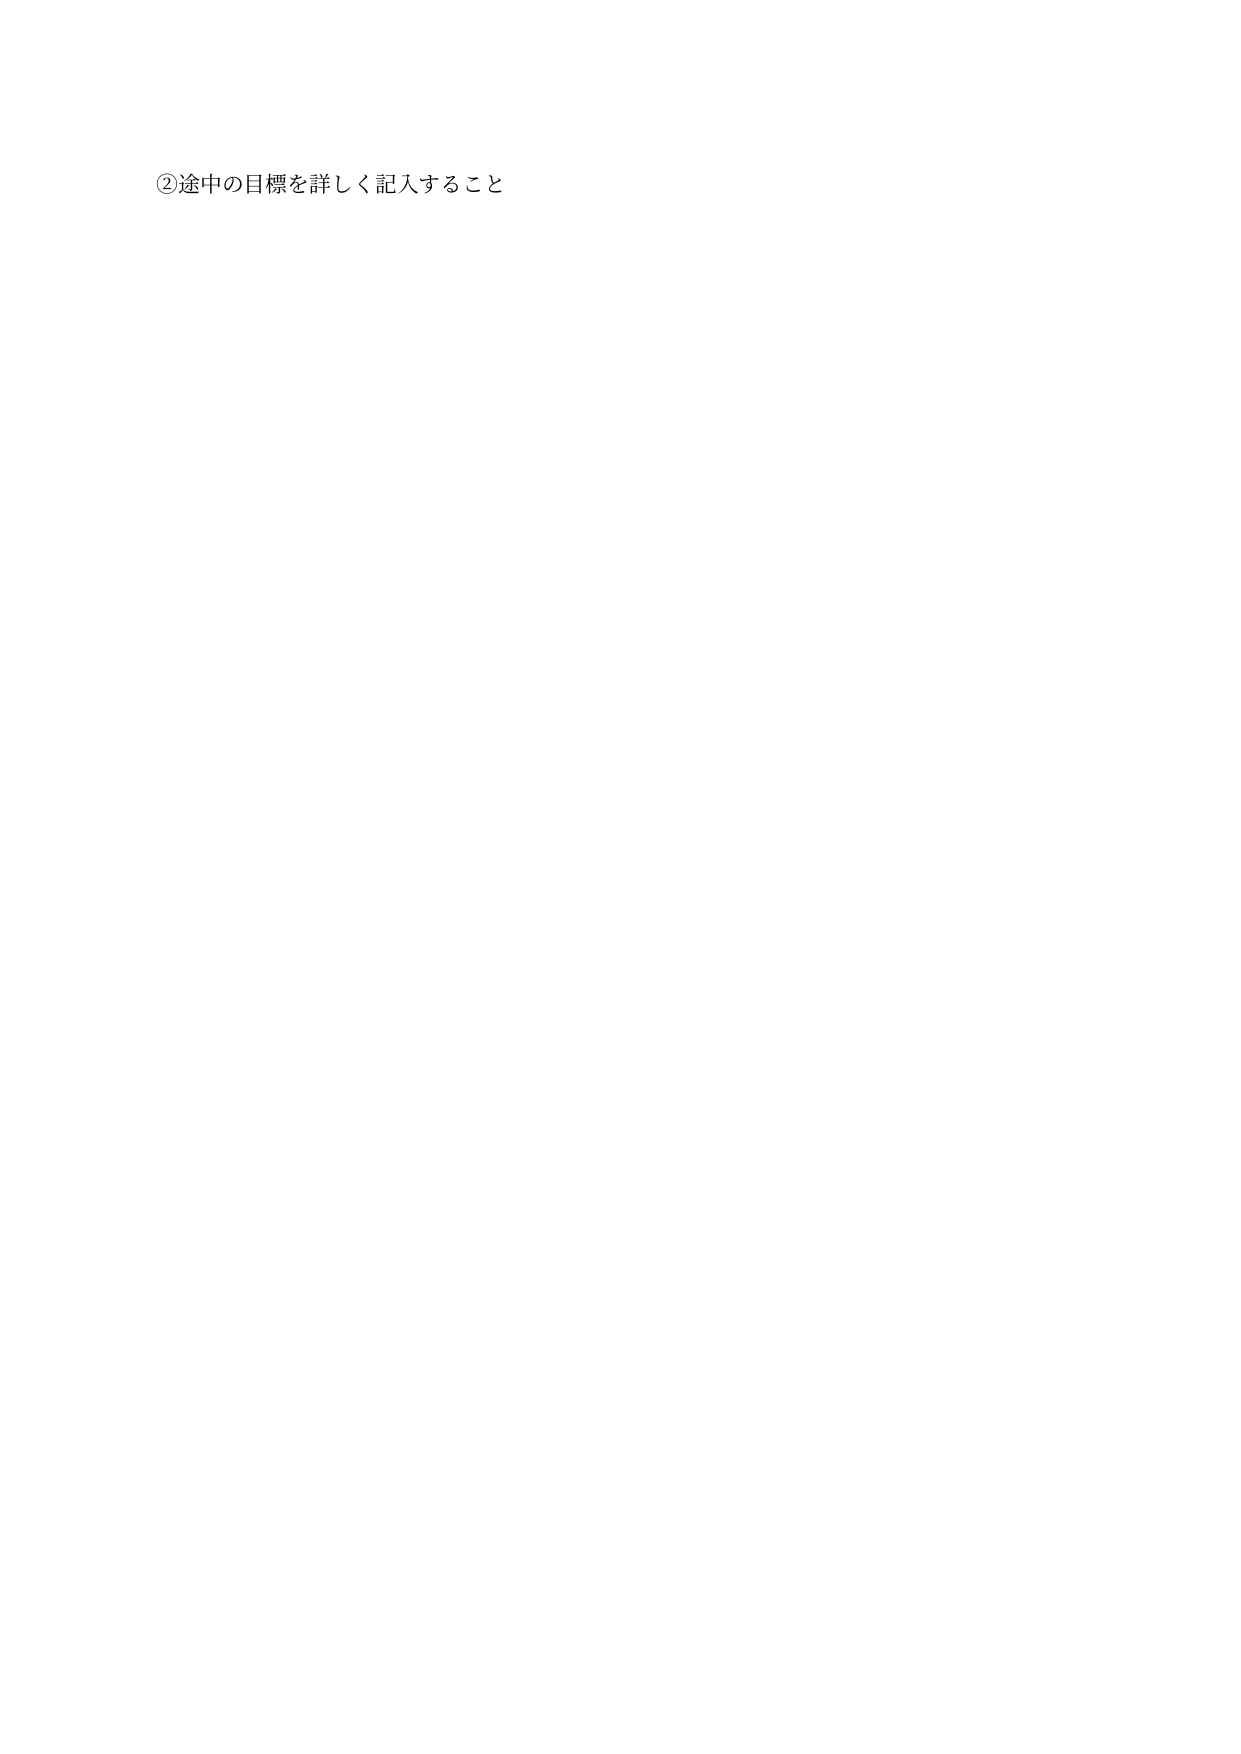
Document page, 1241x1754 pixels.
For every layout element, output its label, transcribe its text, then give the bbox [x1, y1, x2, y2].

text ②途中の目標を詳しく記入すること [112, 164, 1128, 202]
